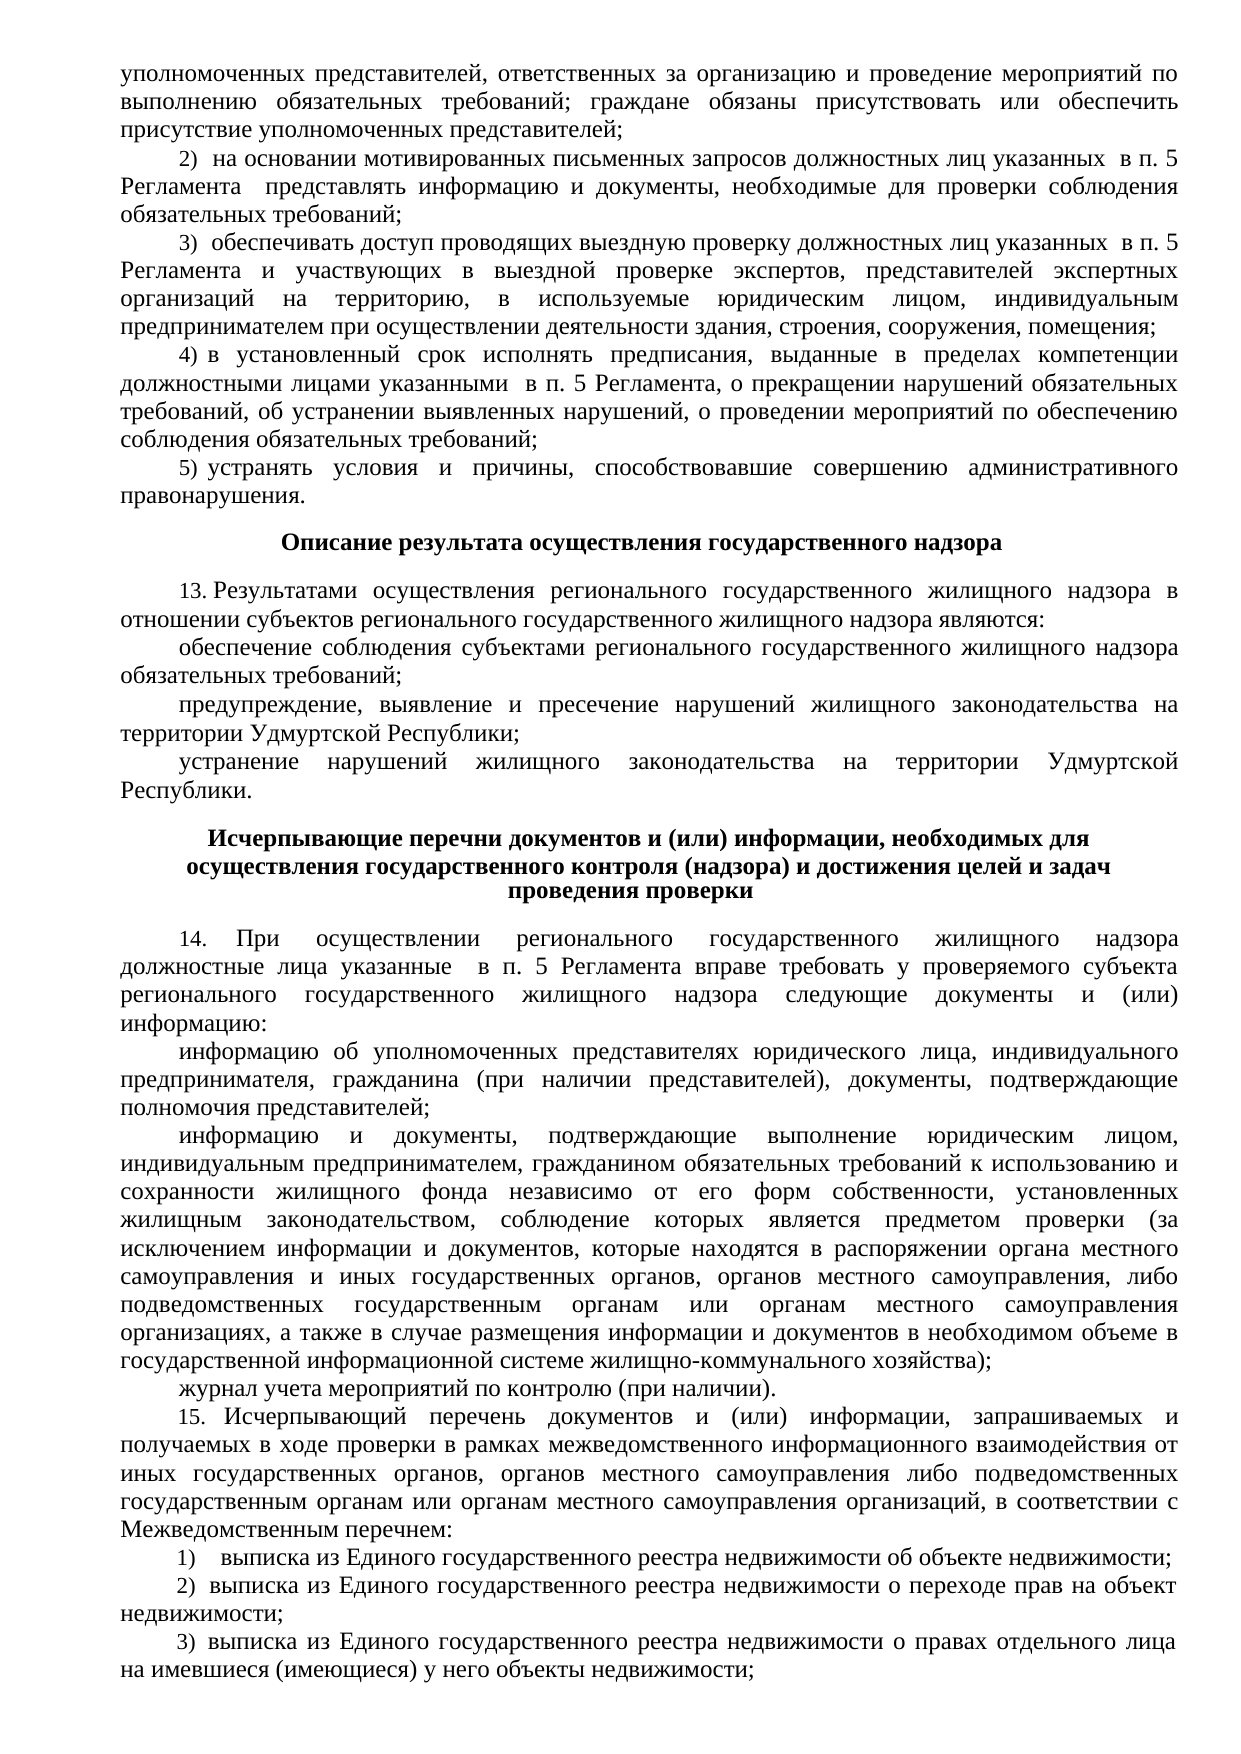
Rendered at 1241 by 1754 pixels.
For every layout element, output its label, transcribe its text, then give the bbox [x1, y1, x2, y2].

list Результатами осуществления регионального государственного жилищного надзора в отношении субъектов регионального государственного жилищного надзора являются: [120, 576, 1179, 633]
text информацию об уполномоченных представителях юридического лица, индивидуального предпринимателя, гражданина (при наличии представителей), документы, подтверждающие полномочия представителей; [120, 1037, 1179, 1121]
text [120, 59, 1179, 143]
text проведения проверки [508, 880, 1181, 903]
text журнал учета мероприятий по контролю (при наличии). [120, 1374, 1181, 1402]
text Исчерпывающие перечни документов и (или) информации, необходимых для осуществления государственного контроля (надзора) и достижения целей и задач [118, 824, 1179, 880]
list При осуществлении регионального государственного жилищного надзора должностные лица указанные в п. 5 Регламента вправе требовать у проверяемого субъекта регионального государственного жилищного надзора следующие документы и (или) информацию: [120, 924, 1179, 1037]
list выписка из Единого государственного реестра недвижимости об объекте недвижимости; [120, 1543, 1177, 1571]
list Исчерпывающий перечень документов и (или) информации, запрашиваемых и получаемых в ходе проверки в рамках межведомственного информационного взаимодействия от иных государственных органов, органов местного самоуправления либо подведомственных государственным органам или органам местного самоуправления организаций, в соответствии с Межведомственным перечнем: [120, 1402, 1179, 1543]
list устранять условия и причины, способствовавшие совершению административного правонарушения. [120, 453, 1179, 509]
text устранение нарушений жилищного законодательства на территории Удмуртской Республики. [120, 747, 1179, 804]
list обеспечивать доступ проводящих выездную проверку должностных лиц указанных в п. 5 Регламента и участвующих в выездной проверке экспертов, представителей экспертных организаций на территорию, в используемые юридическим лицом, индивидуальным предпринимателем при осуществлении деятельности здания, строения, сооружения, помещения; [120, 228, 1179, 340]
text информацию и документы, подтверждающие выполнение юридическим лицом, индивидуальным предпринимателем, гражданином обязательных требований к использованию и сохранности жилищного фонда независимо от его форм собственности, установленных жилищным законодательством, соблюдение которых является предметом проверки (за исключением информации и документов, которые находятся в распоряжении органа местного самоуправления и иных государственных органов, органов местного самоуправления, либо подведомственных государственным органам или органам местного самоуправления организациях, а также в случае размещения информации и документов в необходимом объеме в государственной информационной системе жилищно-коммунального хозяйства); [120, 1121, 1179, 1374]
text Описание результата осуществления государственного надзора [281, 532, 1181, 555]
list выписка из Единого государственного реестра недвижимости о переходе прав на объект недвижимости; [120, 1571, 1177, 1627]
list на основании мотивированных письменных запросов должностных лиц указанных в п. 5 Регламента представлять информацию и документы, необходимые для проверки соблюдения обязательных требований; [120, 143, 1179, 228]
text предупреждение, выявление и пресечение нарушений жилищного законодательства на территории Удмуртской Республики; [120, 690, 1179, 747]
list выписка из Единого государственного реестра недвижимости о правах отдельного лица на имевшиеся (имеющиеся) у него объекты недвижимости; [120, 1627, 1177, 1683]
list в установленный срок исполнять предписания, выданные в пределах компетенции должностными лицами указанными в п. 5 Регламента, о прекращении нарушений обязательных требований, об устранении выявленных нарушений, о проведении мероприятий по обеспечению соблюдения обязательных требований; [120, 340, 1179, 453]
text обеспечение соблюдения субъектами регионального государственного жилищного надзора обязательных требований; [120, 633, 1179, 690]
